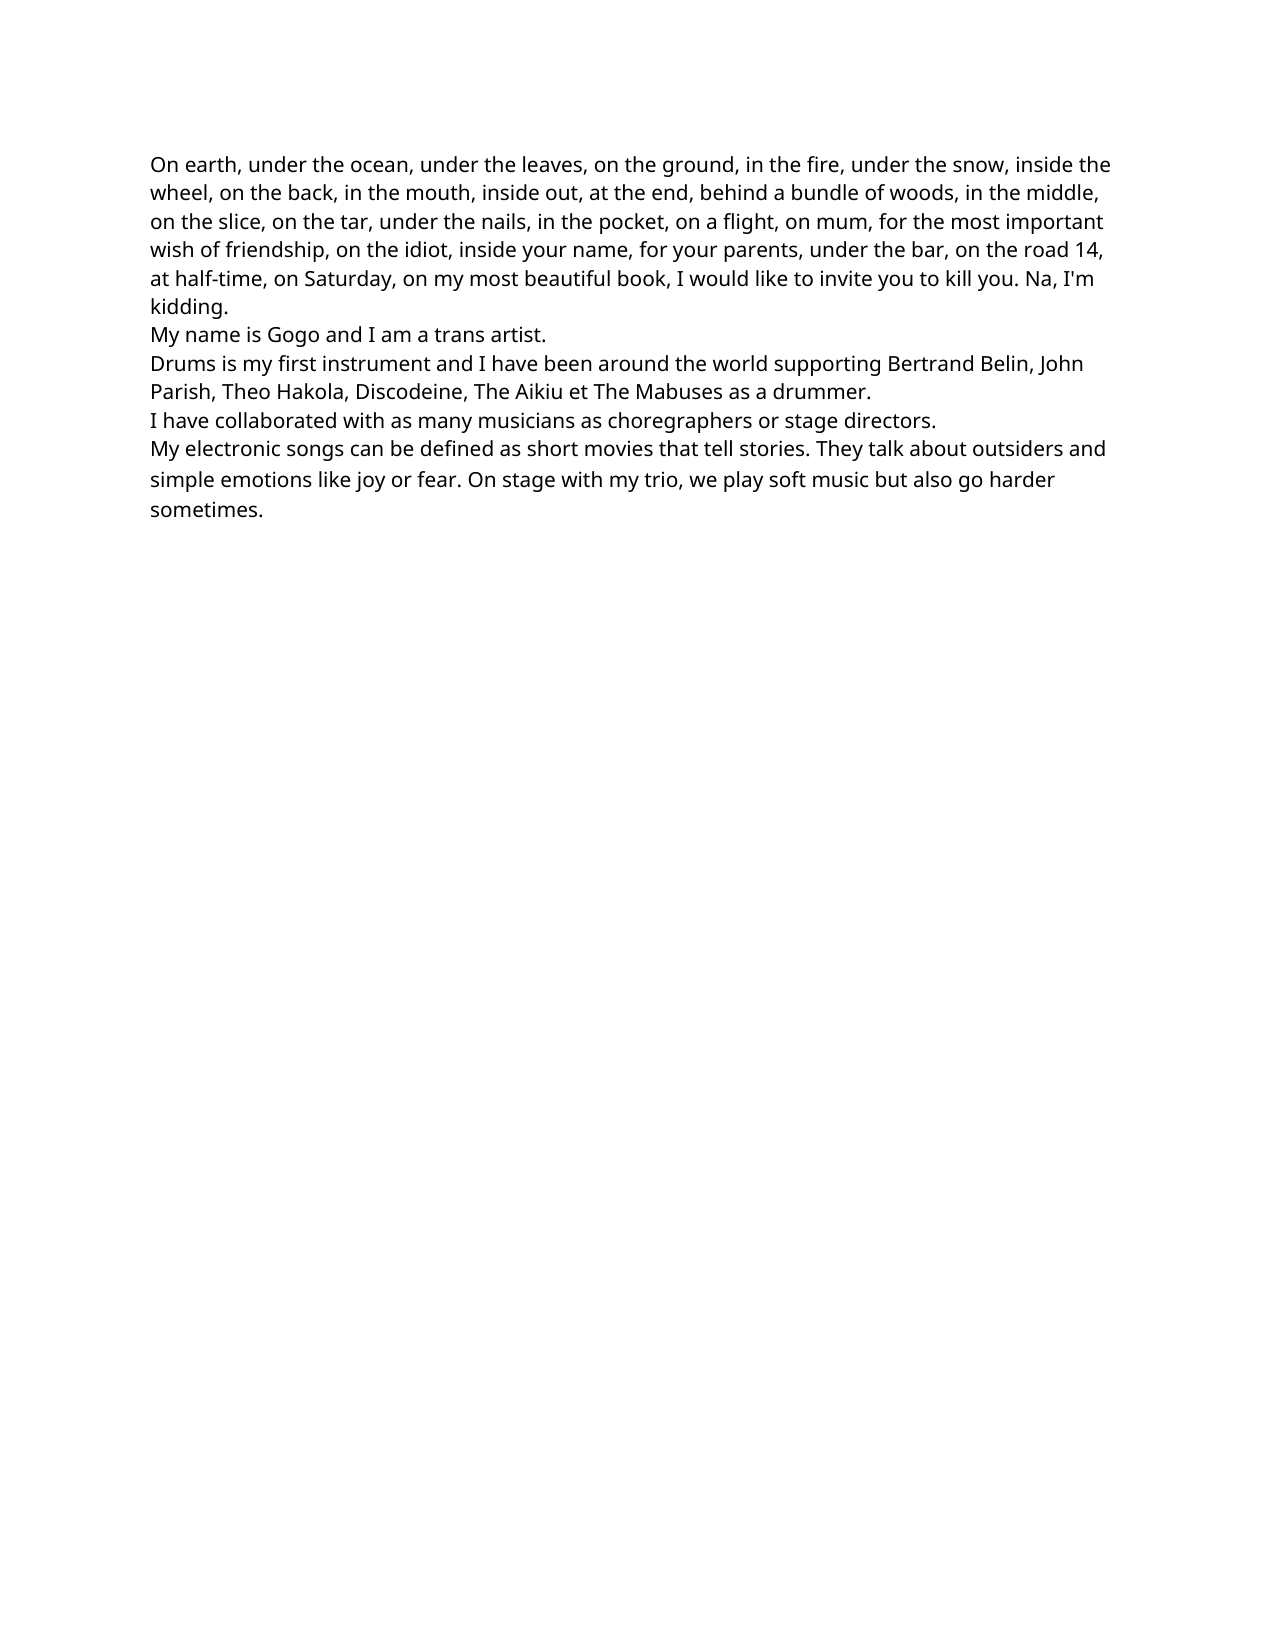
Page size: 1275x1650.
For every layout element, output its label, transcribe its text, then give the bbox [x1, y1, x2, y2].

text My name is Gogo and I am a trans artist. [150, 321, 1125, 349]
text I have collaborated with as many musicians as choregraphers or stage directors. [150, 406, 1125, 434]
text Drums is my first instrument and I have been around the world supporting Bertrand Belin, John Parish, Theo Hakola, Discodeine, The Aikiu et The Mabuses as a drummer. [150, 349, 1125, 406]
text My electronic songs can be defined as short movies that tell stories. They talk about outsiders and simple emotions like joy or fear. On stage with my trio, we play soft music but also go harder sometimes. [150, 434, 1125, 524]
text On earth, under the ocean, under the leaves, on the ground, in the fire, under the snow, inside the wheel, on the back, in the mouth, inside out, at the end, behind a bundle of woods, in the middle, on the slice, on the tar, under the nails, in the pocket, on a flight, on mum, for the most important wish of friendship, on the idiot, inside your name, for your parents, under the bar, on the road 14, at half-time, on Saturday, on my most beautiful book, I would like to invite you to kill you. Na, I'm kidding. [150, 150, 1125, 321]
